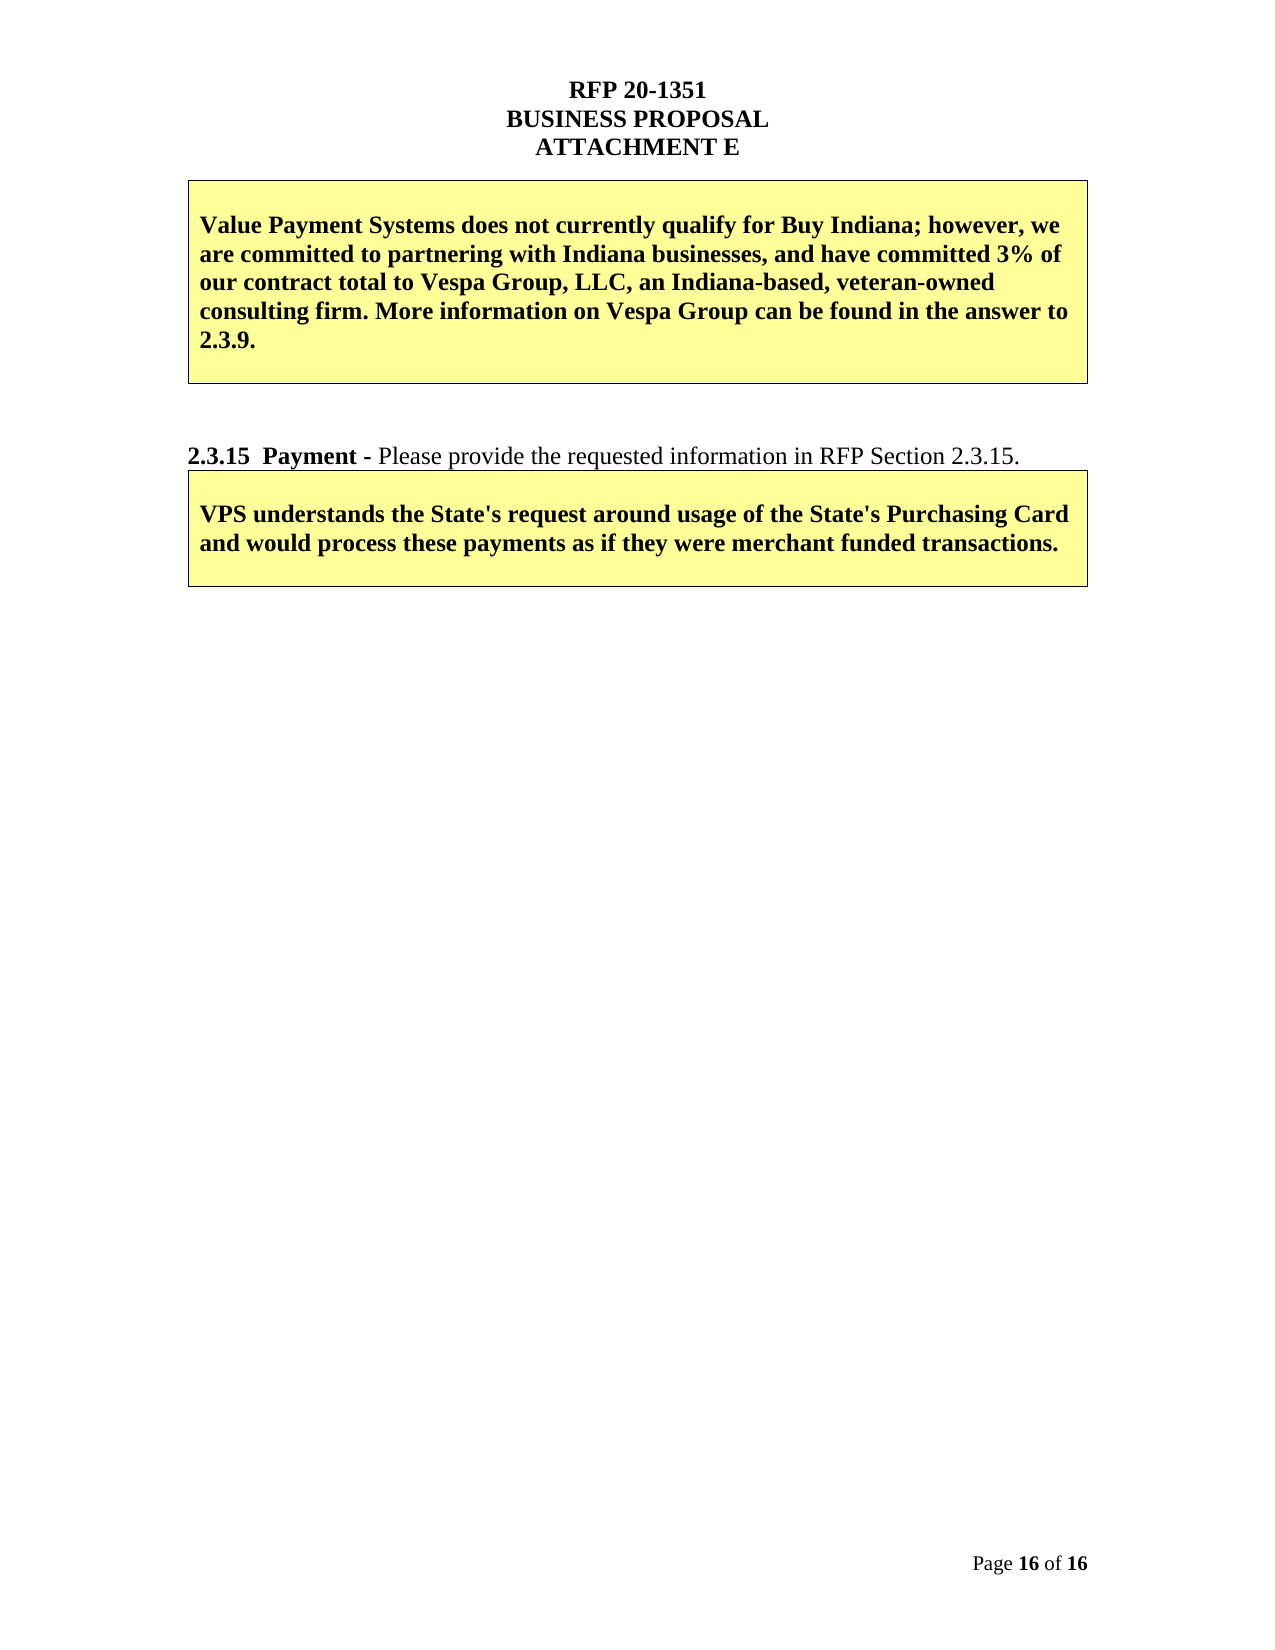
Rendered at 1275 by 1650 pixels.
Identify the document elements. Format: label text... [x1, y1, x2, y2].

table_header Value Payment Systems does not currently qualify for Buy Indiana; however, we are committed to partnering with Indiana businesses, and have committed 3% of our contract total to Vespa Group, LLC, an Indiana-based, veteran-owned consulting firm. More information on Vespa Group can be found in the answer to 2.3.9. [189, 181, 1087, 382]
table_header VPS understands the State's request around usage of the State's Purchasing Card and would process these payments as if they were merchant funded transactions. [189, 471, 1087, 586]
list Payment - Please provide the requested information in RFP Section 2.3.15. [187, 441, 1087, 470]
